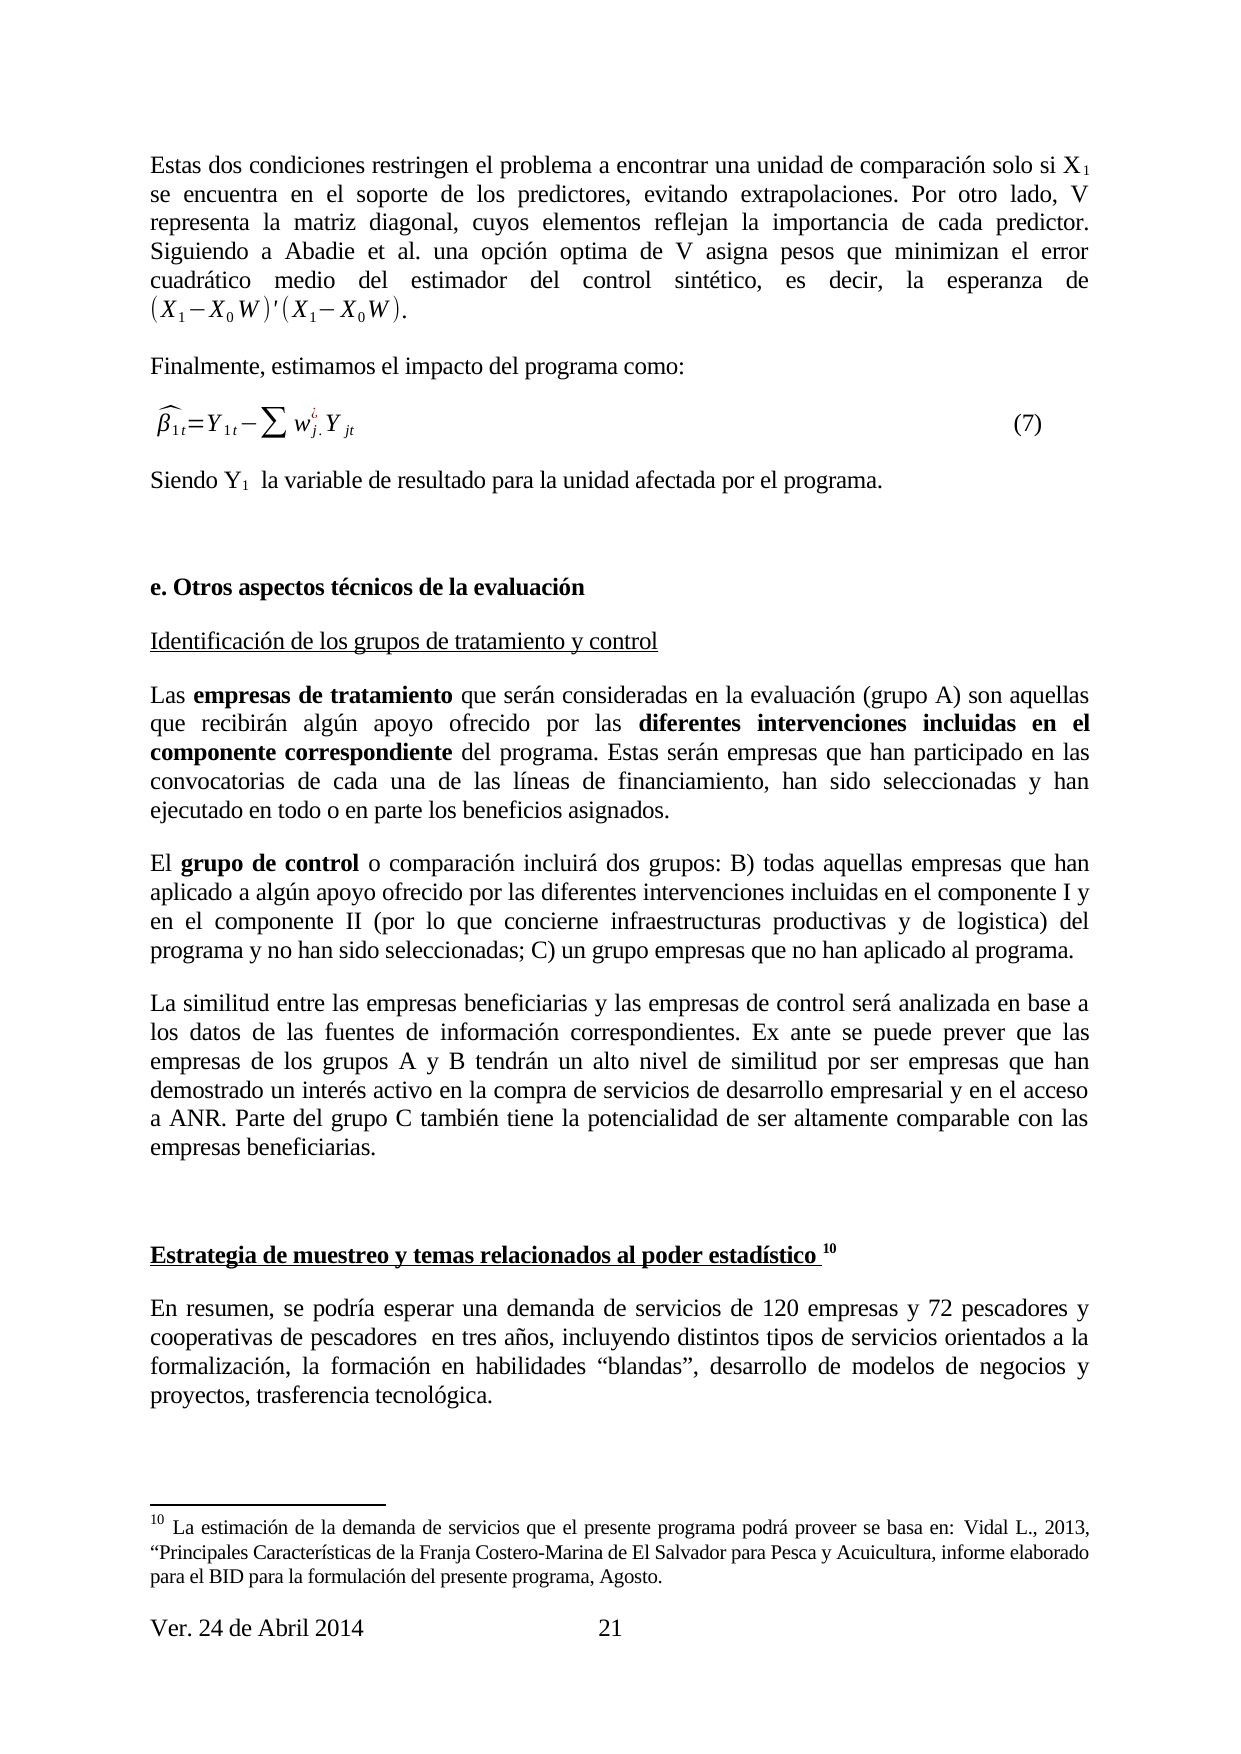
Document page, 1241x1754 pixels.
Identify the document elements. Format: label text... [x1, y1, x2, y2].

text (7) [150, 404, 1090, 440]
text La similitud entre las empresas beneficiarias y las empresas de control será analizada en base a los datos de las fuentes de información correspondientes. Ex ante se puede prever que las empresas de los grupos A y B tendrán un alto nivel de similitud por ser empresas que han demostrado un interés activo en la compra de servicios de desarrollo empresarial y en el acceso a ANR. Parte del grupo C también tiene la potencialidad de ser altamente comparable con las empresas beneficiarias. [150, 988, 1090, 1161]
text e. Otros aspectos técnicos de la evaluación [150, 572, 1090, 601]
text El grupo de control o comparación incluirá dos grupos: B) todas aquellas empresas que han aplicado a algún apoyo ofrecido por las diferentes intervenciones incluidas en el componente I y en el componente II (por lo que concierne infraestructuras productivas y de logistica) del programa y no han sido seleccionadas; C) un grupo empresas que no han aplicado al programa. [150, 848, 1090, 963]
text Finalmente, estimamos el impacto del programa como: [150, 351, 1090, 379]
text Las empresas de tratamiento que serán consideradas en la evaluación (grupo A) son aquellas que recibirán algún apoyo ofrecido por las diferentes intervenciones incluidas en el componente correspondiente del programa. Estas serán empresas que han participado en las convocatorias de cada una de las líneas de financiamiento, han sido seleccionadas y han ejecutado en todo o en parte los beneficios asignados. [150, 680, 1090, 823]
text Estrategia de muestreo y temas relacionados al poder estadístico [150, 1240, 1090, 1268]
text Siendo Y1 la variable de resultado para la unidad afectada por el programa. [150, 465, 1090, 493]
text Identificación de los grupos de tratamiento y control [150, 626, 1090, 655]
text Estas dos condiciones restringen el problema a encontrar una unidad de comparación solo si X1 se encuentra en el soporte de los predictores, evitando extrapolaciones. Por otro lado, V representa la matriz diagonal, cuyos elementos reflejan la importancia de cada predictor. Siguiendo a Abadie et al. una opción optima de V asigna pesos que minimizan el error cuadrático medio del estimador del control sintético, es decir, la esperanza de . [150, 150, 1090, 326]
text En resumen, se podría esperar una demanda de servicios de 120 empresas y 72 pescadores y cooperativas de pescadores en tres años, incluyendo distintos tipos de servicios orientados a la formalización, la formación en habilidades “blandas”, desarrollo de modelos de negocios y proyectos, trasferencia tecnológica. [150, 1293, 1090, 1408]
